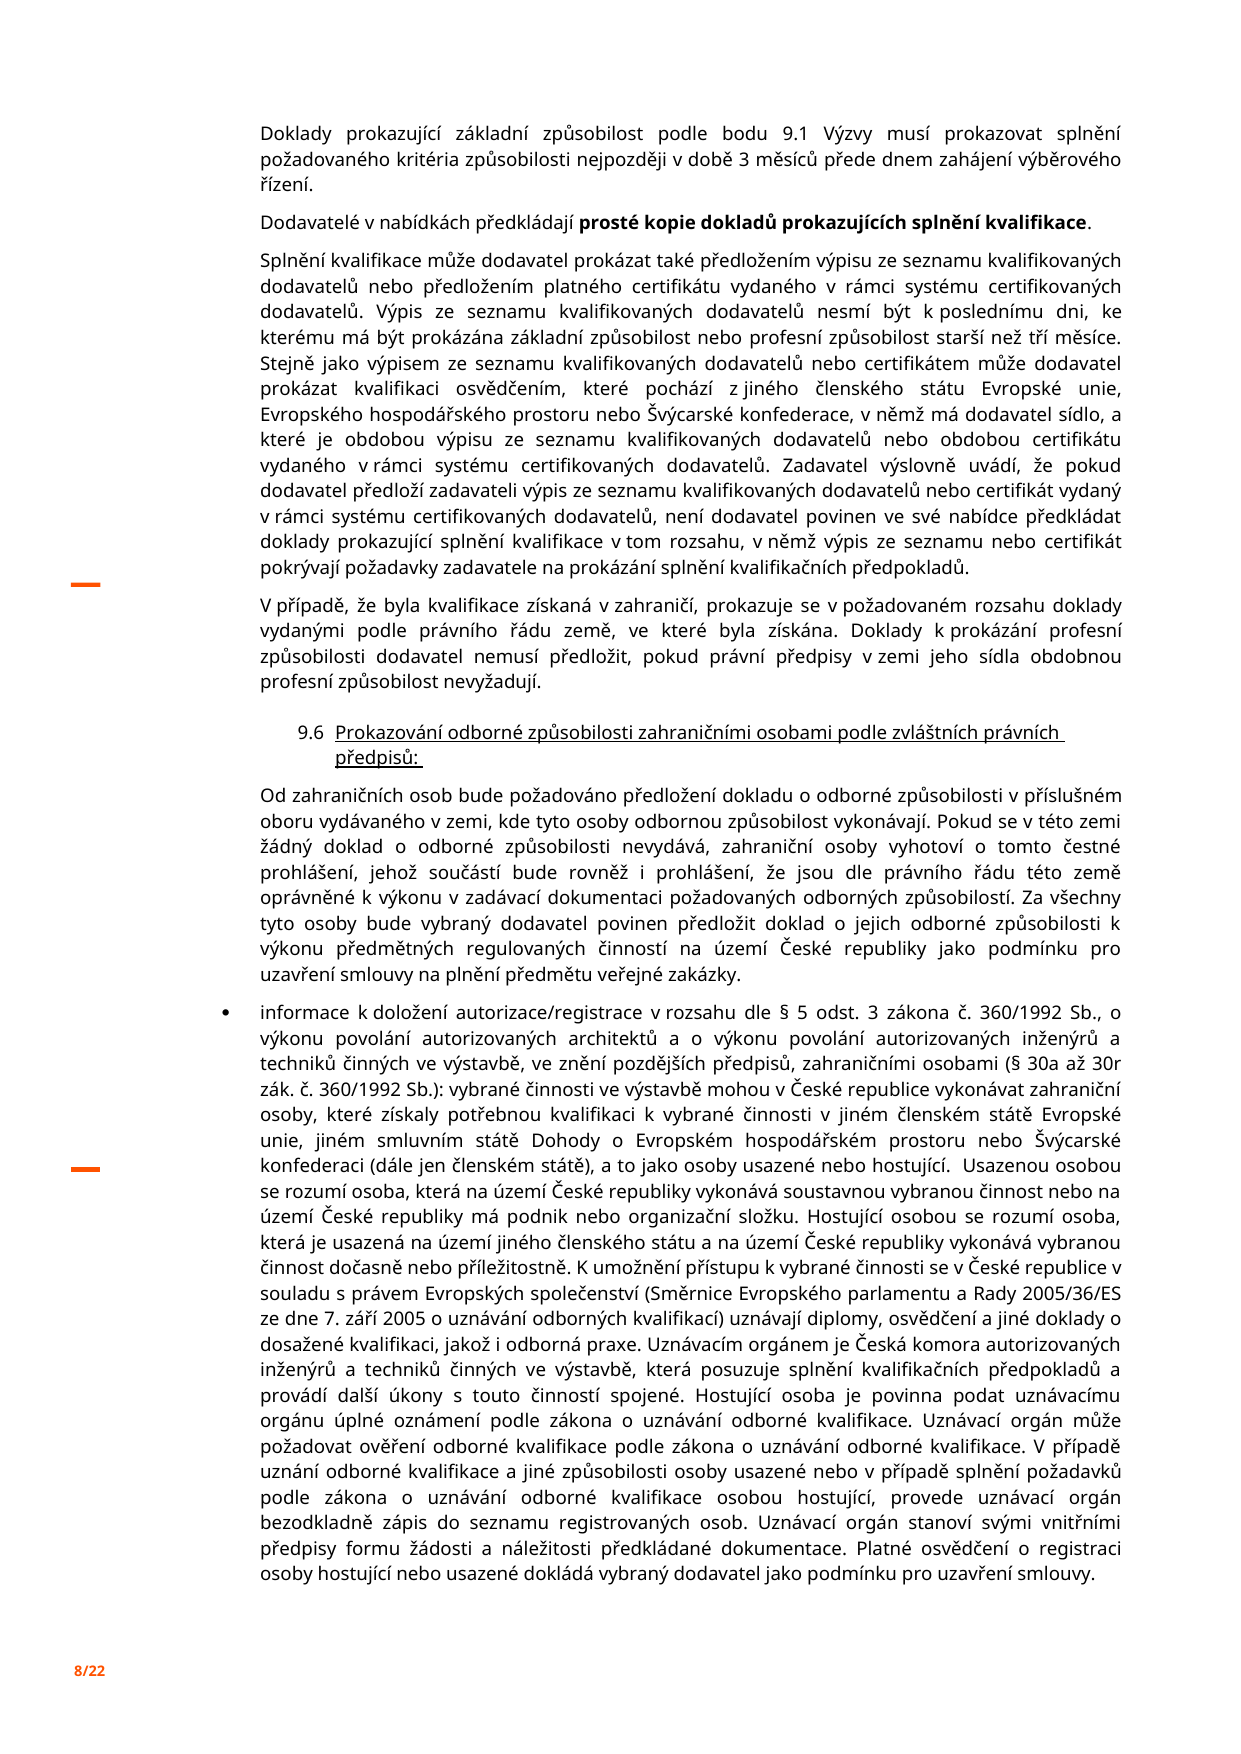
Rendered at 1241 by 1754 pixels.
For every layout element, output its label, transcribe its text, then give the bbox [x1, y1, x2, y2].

list informace k doložení autorizace/registrace v rozsahu dle § 5 odst. 3 zákona č. 360/1992 Sb., o výkonu povolání autorizovaných architektů a o výkonu povolání autorizovaných inženýrů a techniků činných ve výstavbě, ve znění pozdějších předpisů, zahraničními osobami (§ 30a až 30r zák. č. 360/1992 Sb.): vybrané činnosti ve výstavbě mohou v České republice vykonávat zahraniční osoby, které získaly potřebnou kvalifikaci k vybrané činnosti v jiném členském státě Evropské unie, jiném smluvním státě Dohody o Evropském hospodářském prostoru nebo Švýcarské konfederaci (dále jen členském státě), a to jako osoby usazené nebo hostující. Usazenou osobou se rozumí osoba, která na území České republiky vykonává soustavnou vybranou činnost nebo na území České republiky má podnik nebo organizační složku. Hostující osobou se rozumí osoba, která je usazená na území jiného členského státu a na území České republiky vykonává vybranou činnost dočasně nebo příležitostně. K umožnění přístupu k vybrané činnosti se v České republice v souladu s právem Evropských společenství (Směrnice Evropského parlamentu a Rady 2005/36/ES ze dne 7. září 2005 o uznávání odborných kvalifikací) uznávají diplomy, osvědčení a jiné doklady o dosažené kvalifikaci, jakož i odborná praxe. Uznávacím orgánem je Česká komora autorizovaných inženýrů a techniků činných ve výstavbě, která posuzuje splnění kvalifikačních předpokladů a provádí další úkony s touto činností spojené. Hostující osoba je povinna podat uznávacímu orgánu úplné oznámení podle zákona o uznávání odborné kvalifikace. Uznávací orgán může požadovat ověření odborné kvalifikace podle zákona o uznávání odborné kvalifikace. V případě uznání odborné kvalifikace a jiné způsobilosti osoby usazené nebo v případě splnění požadavků podle zákona o uznávání odborné kvalifikace osobou hostující, provede uznávací orgán bezodkladně zápis do seznamu registrovaných osob. Uznávací orgán stanoví svými vnitřními předpisy formu žádosti a náležitosti předkládané dokumentace. Platné osvědčení o registraci osoby hostující nebo usazené dokládá vybraný dodavatel jako podmínku pro uzavření smlouvy. [222, 999, 1122, 1586]
text Doklady prokazující základní způsobilost podle bodu 9.1 Výzvy musí prokazovat splnění požadovaného kritéria způsobilosti nejpozději v době 3 měsíců přede dnem zahájení výběrového řízení. [260, 121, 1122, 197]
text Dodavatelé v nabídkách předkládají prosté kopie dokladů prokazujících splnění kvalifikace. [260, 210, 1122, 235]
text Od zahraničních osob bude požadováno předložení dokladu o odborné způsobilosti v příslušném oboru vydávaného v zemi, kde tyto osoby odbornou způsobilost vykonávají. Pokud se v této zemi žádný doklad o odborné způsobilosti nevydává, zahraniční osoby vyhotoví o tomto čestné prohlášení, jehož součástí bude rovněž i prohlášení, že jsou dle právního řádu této země oprávněné k výkonu v zadávací dokumentaci požadovaných odborných způsobilostí. Za všechny tyto osoby bude vybraný dodavatel povinen předložit doklad o jejich odborné způsobilosti k výkonu předmětných regulovaných činností na území České republiky jako podmínku pro uzavření smlouvy na plnění předmětu veřejné zakázky. [260, 783, 1122, 987]
text V případě, že byla kvalifikace získaná v zahraničí, prokazuje se v požadovaném rozsahu doklady vydanými podle právního řádu země, ve které byla získána. Doklady k prokázání profesní způsobilosti dodavatel nemusí předložit, pokud právní předpisy v zemi jeho sídla obdobnou profesní způsobilost nevyžadují. [260, 592, 1122, 694]
list Prokazování odborné způsobilosti zahraničními osobami podle zvláštních právních předpisů: [297, 719, 1122, 770]
text Splnění kvalifikace může dodavatel prokázat také předložením výpisu ze seznamu kvalifikovaných dodavatelů nebo předložením platného certifikátu vydaného v rámci systému certifikovaných dodavatelů. Výpis ze seznamu kvalifikovaných dodavatelů nesmí být k poslednímu dni, ke kterému má být prokázána základní způsobilost nebo profesní způsobilost starší než tří měsíce. Stejně jako výpisem ze seznamu kvalifikovaných dodavatelů nebo certifikátem může dodavatel prokázat kvalifikaci osvědčením, které pochází z jiného členského státu Evropské unie, Evropského hospodářského prostoru nebo Švýcarské konfederace, v němž má dodavatel sídlo, a které je obdobou výpisu ze seznamu kvalifikovaných dodavatelů nebo obdobou certifikátu vydaného v rámci systému certifikovaných dodavatelů. Zadavatel výslovně uvádí, že pokud dodavatel předloží zadavateli výpis ze seznamu kvalifikovaných dodavatelů nebo certifikát vydaný v rámci systému certifikovaných dodavatelů, není dodavatel povinen ve své nabídce předkládat doklady prokazující splnění kvalifikace v tom rozsahu, v němž výpis ze seznamu nebo certifikát pokrývají požadavky zadavatele na prokázání splnění kvalifikačních předpokladů. [260, 248, 1122, 579]
